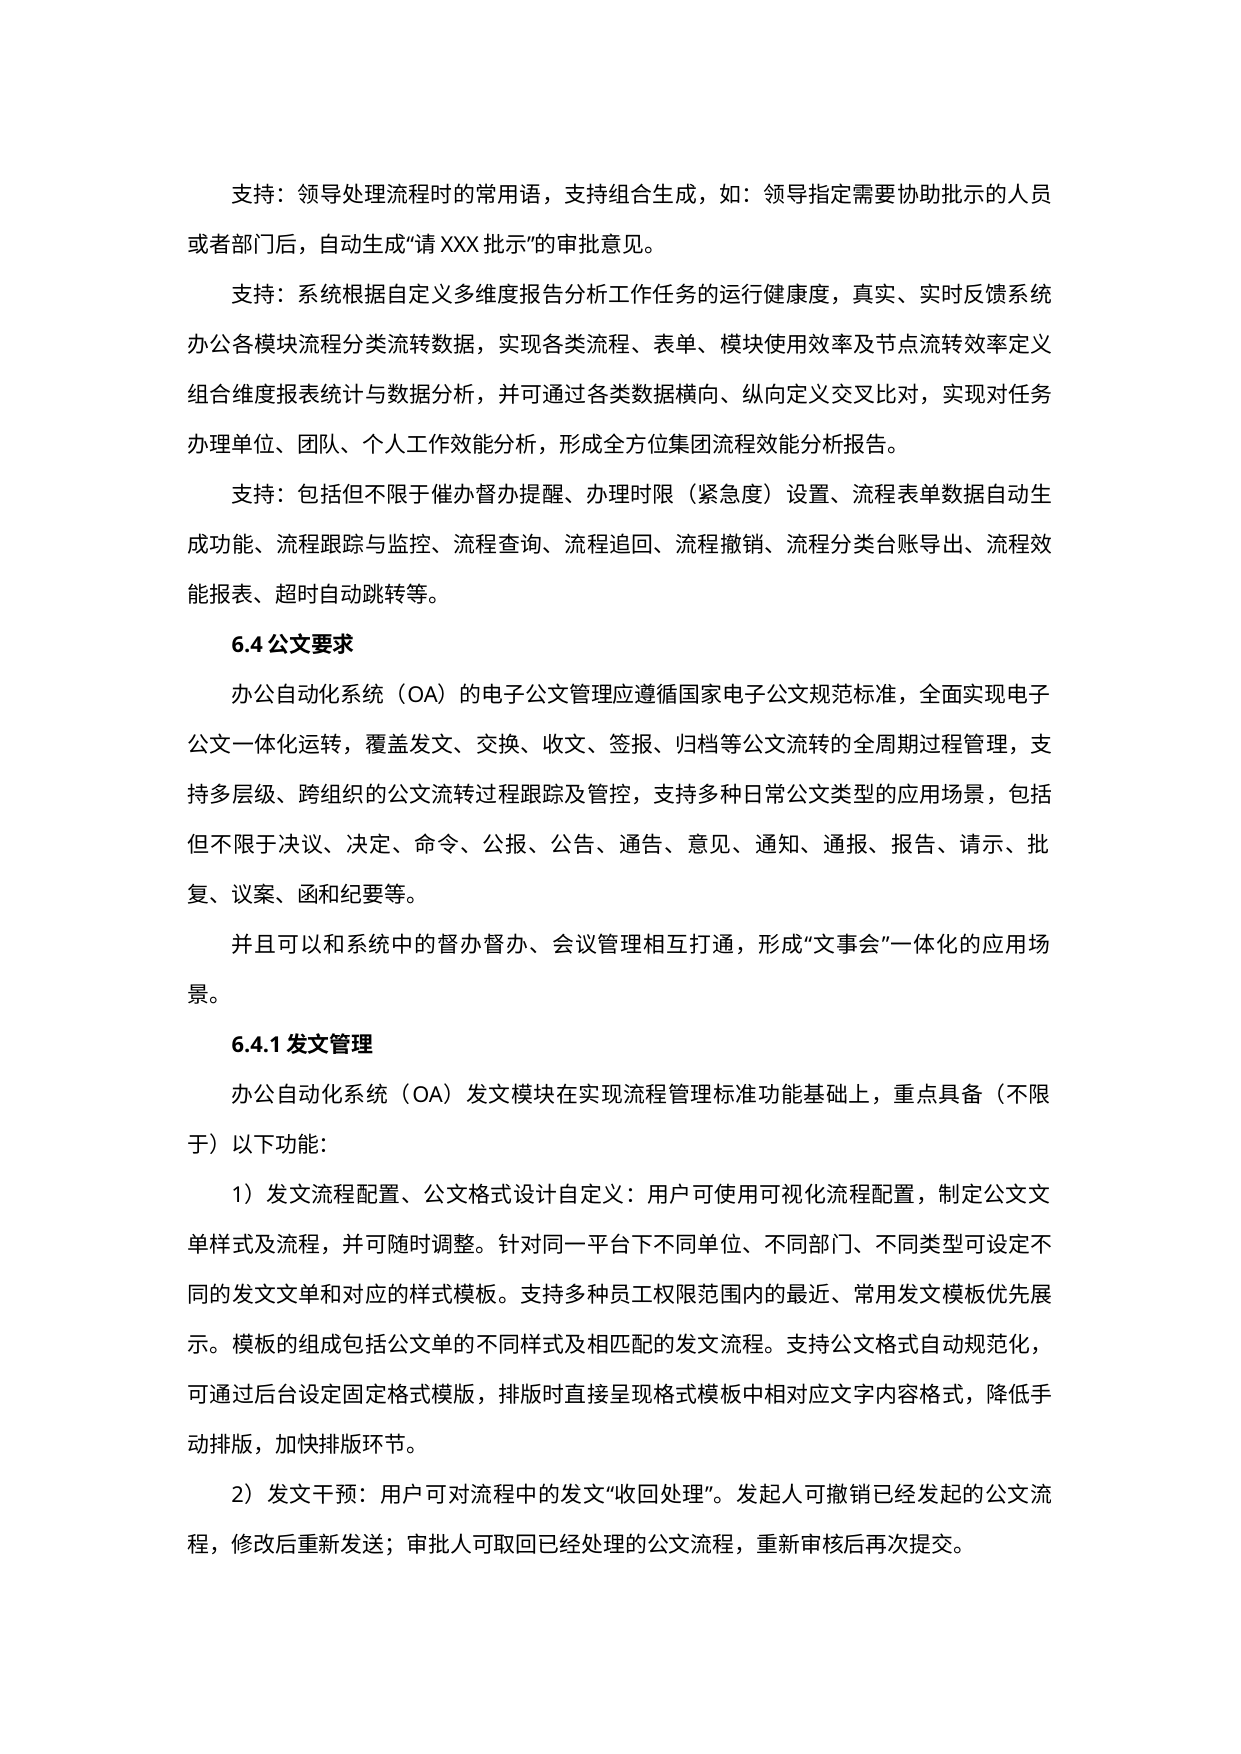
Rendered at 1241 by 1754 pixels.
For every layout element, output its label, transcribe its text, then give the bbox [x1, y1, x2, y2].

text 办公自动化系统（OA）的电子公文管理应遵循国家电子公文规范标准，全面实现电子公文一体化运转，覆盖发文、交换、收文、签报、归档等公文流转的全周期过程管理，支持多层级、跨组织的公文流转过程跟踪及管控，支持多种日常公文类型的应用场景，包括但不限于决议、决定、命令、公报、公告、通告、意见、通知、通报、报告、请示、批复、议案、函和纪要等。 [187, 662, 1053, 912]
text 支持：包括但不限于催办督办提醒、办理时限（紧急度）设置、流程表单数据自动生成功能、流程跟踪与监控、流程查询、流程追回、流程撤销、流程分类台账导出、流程效能报表、超时自动跳转等。 [187, 462, 1053, 612]
text 支持：系统根据自定义多维度报告分析工作任务的运行健康度，真实、实时反馈系统办公各模块流程分类流转数据，实现各类流程、表单、模块使用效率及节点流转效率定义组合维度报表统计与数据分析，并可通过各类数据横向、纵向定义交叉比对，实现对任务办理单位、团队、个人工作效能分析，形成全方位集团流程效能分析报告。 [187, 262, 1053, 462]
text 支持：领导处理流程时的常用语，支持组合生成，如：领导指定需要协助批示的人员或者部门后，自动生成“请XXX批示”的审批意见。 [187, 162, 1053, 262]
text 并且可以和系统中的督办督办、会议管理相互打通，形成“文事会”一体化的应用场景。 [187, 912, 1053, 1012]
text 2）发文干预：用户可对流程中的发文“收回处理”。发起人可撤销已经发起的公文流程，修改后重新发送；审批人可取回已经处理的公文流程，重新审核后再次提交。 [187, 1462, 1053, 1562]
text 1）发文流程配置、公文格式设计自定义：用户可使用可视化流程配置，制定公文文单样式及流程，并可随时调整。针对同一平台下不同单位、不同部门、不同类型可设定不同的发文文单和对应的样式模板。支持多种员工权限范围内的最近、常用发文模板优先展示。模板的组成包括公文单的不同样式及相匹配的发文流程。支持公文格式自动规范化，可通过后台设定固定格式模版，排版时直接呈现格式模板中相对应文字内容格式，降低手动排版，加快排版环节。 [187, 1162, 1053, 1462]
text 6.4.1发文管理 [187, 1012, 1053, 1062]
text 办公自动化系统（OA）发文模块在实现流程管理标准功能基础上，重点具备（不限于）以下功能： [187, 1062, 1053, 1162]
text 6.4公文要求 [187, 612, 1053, 662]
